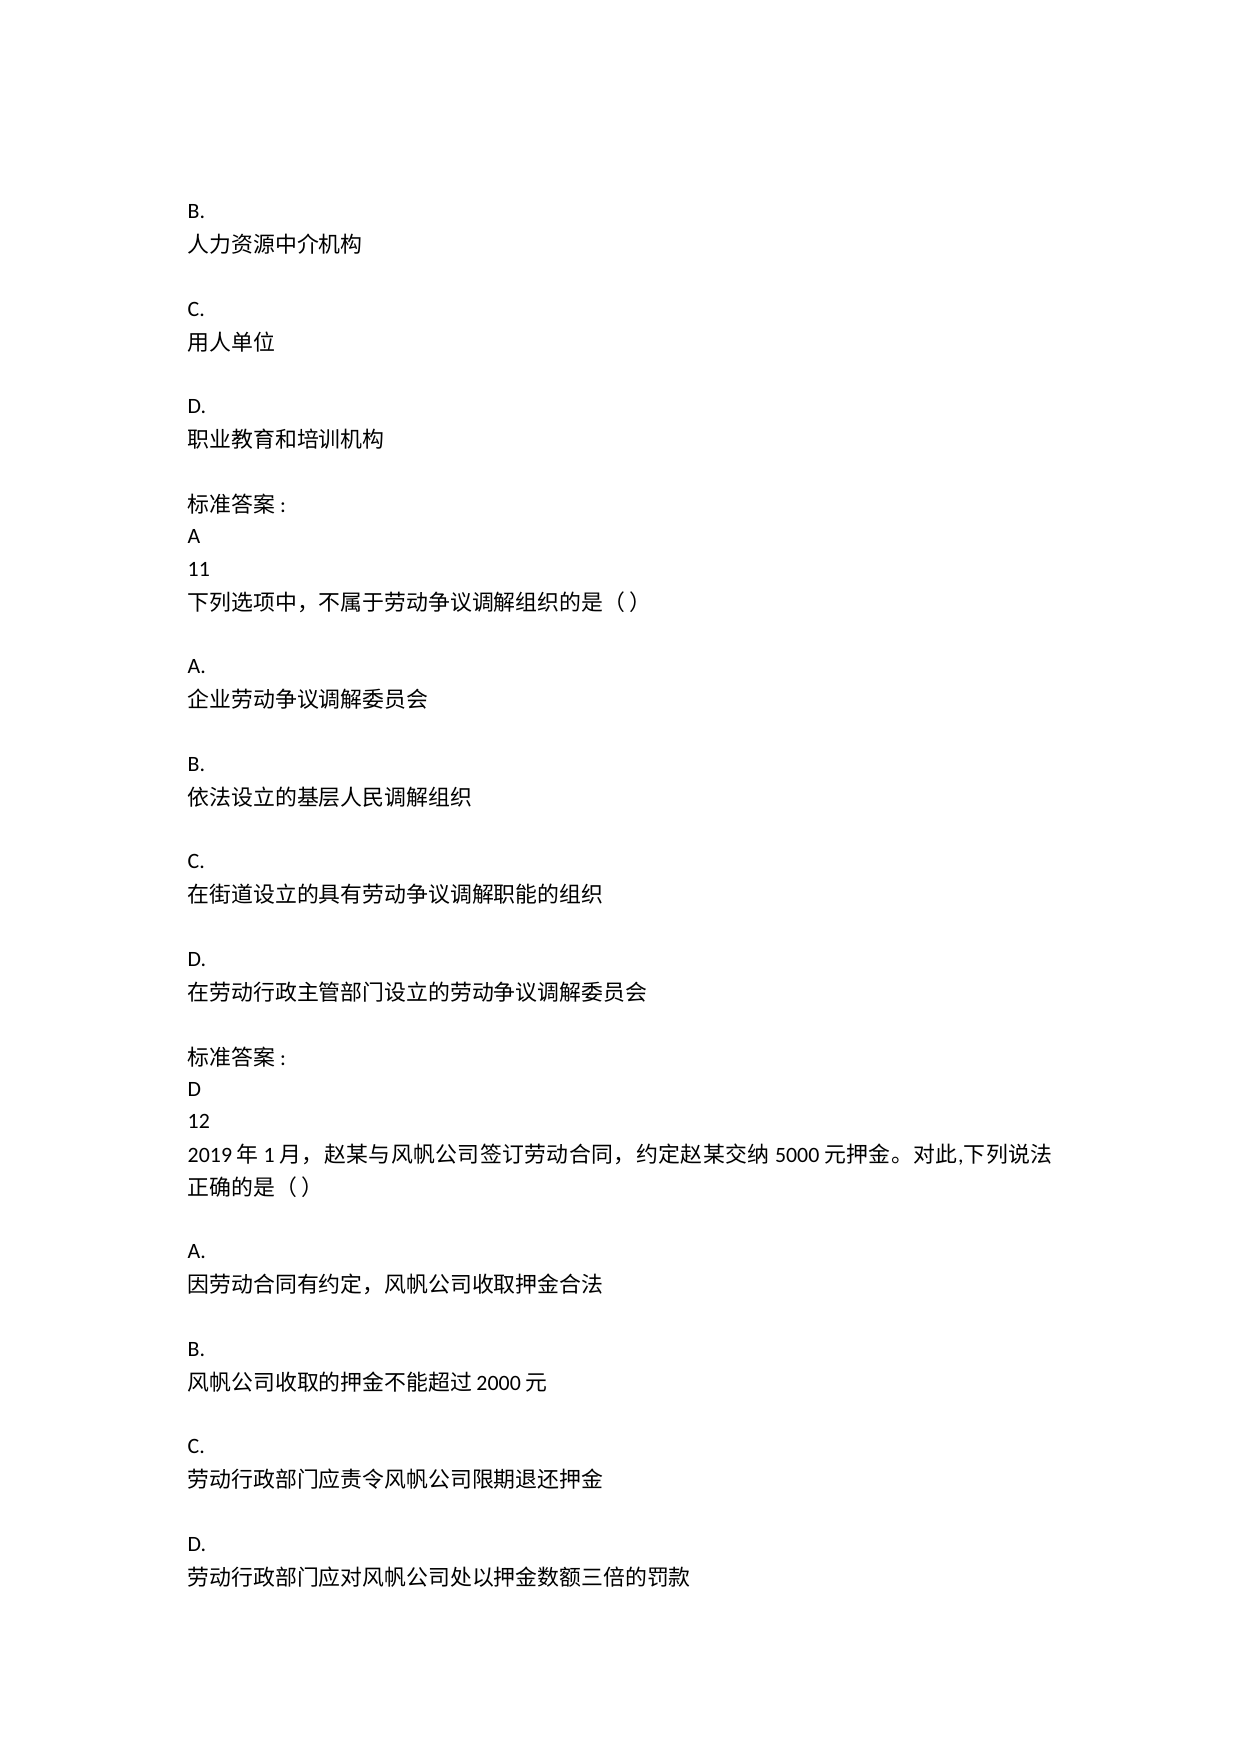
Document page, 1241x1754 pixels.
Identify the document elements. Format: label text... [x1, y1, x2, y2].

text A. [187, 1234, 1053, 1267]
text B. [187, 1332, 1053, 1364]
text 劳动行政部门应责令风帆公司限期退还押金 [187, 1462, 1053, 1494]
text 依法设立的基层人民调解组织 [187, 779, 1053, 812]
text 11 [187, 552, 1053, 584]
text C. [187, 292, 1053, 324]
text 在劳动行政主管部门设立的劳动争议调解委员会 [187, 974, 1053, 1007]
text D. [187, 1527, 1053, 1559]
text 在街道设立的具有劳动争议调解职能的组织 [187, 877, 1053, 909]
text D. [187, 389, 1053, 422]
text B. [187, 747, 1053, 779]
text 企业劳动争议调解委员会 [187, 682, 1053, 714]
text D. [187, 942, 1053, 974]
text 职业教育和培训机构 [187, 422, 1053, 454]
text 因劳动合同有约定，风帆公司收取押金合法 [187, 1267, 1053, 1299]
text 标准答案 : [187, 487, 1053, 519]
text 风帆公司收取的押金不能超过2000元 [187, 1364, 1053, 1397]
text C. [187, 1429, 1053, 1462]
text A [187, 519, 1053, 552]
text 标准答案 : [187, 1039, 1053, 1072]
text 劳动行政部门应对风帆公司处以押金数额三倍的罚款 [187, 1559, 1053, 1592]
text A. [187, 649, 1053, 682]
text 下列选项中，不属于劳动争议调解组织的是（ ） [187, 584, 1053, 617]
text D [187, 1072, 1053, 1104]
text 人力资源中介机构 [187, 227, 1053, 259]
text C. [187, 844, 1053, 877]
text 2019年1月，赵某与风帆公司签订劳动合同，约定赵某交纳5000元押金。对此,下列说法正确的是（ ） [187, 1137, 1053, 1202]
text B. [187, 194, 1053, 227]
text 用人单位 [187, 324, 1053, 357]
text 12 [187, 1104, 1053, 1137]
